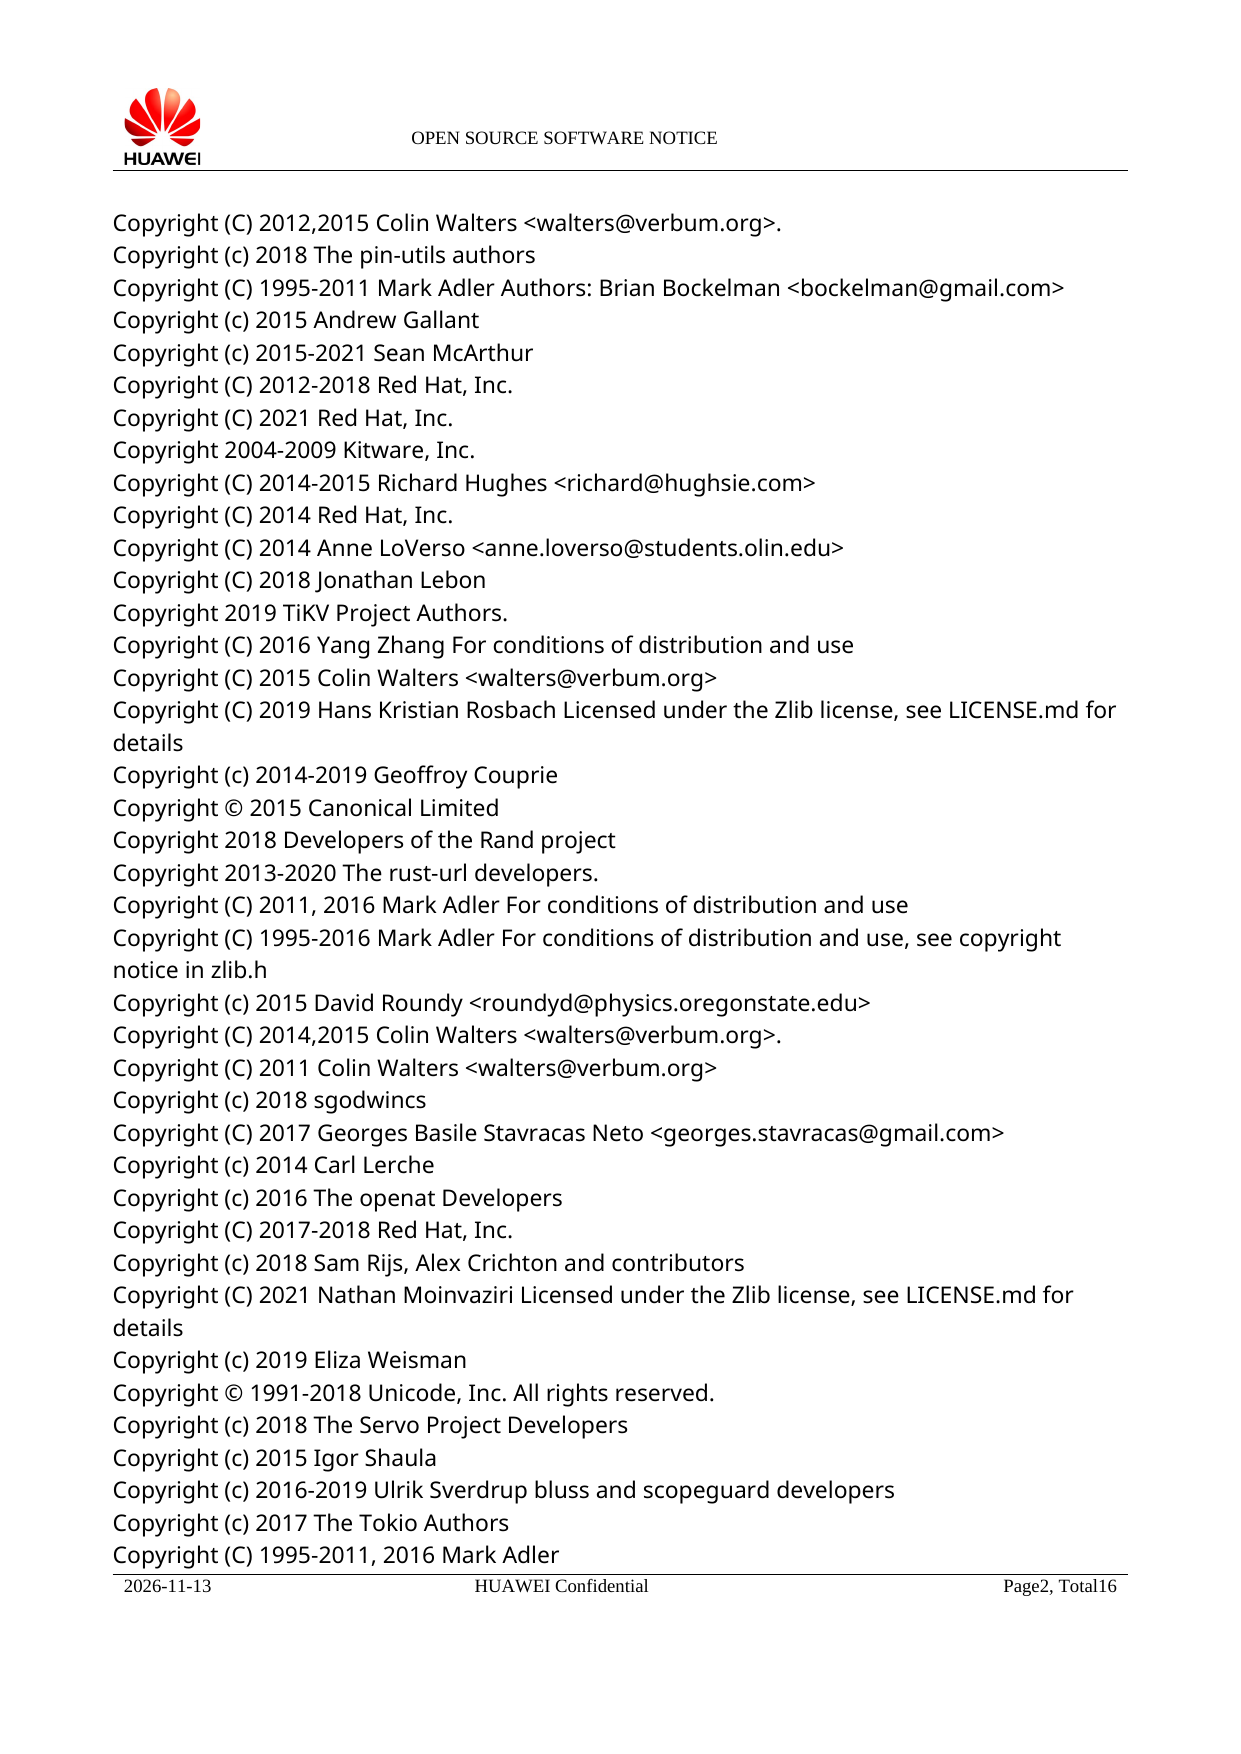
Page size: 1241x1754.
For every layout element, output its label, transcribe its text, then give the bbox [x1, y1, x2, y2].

picture [124, 88, 201, 165]
